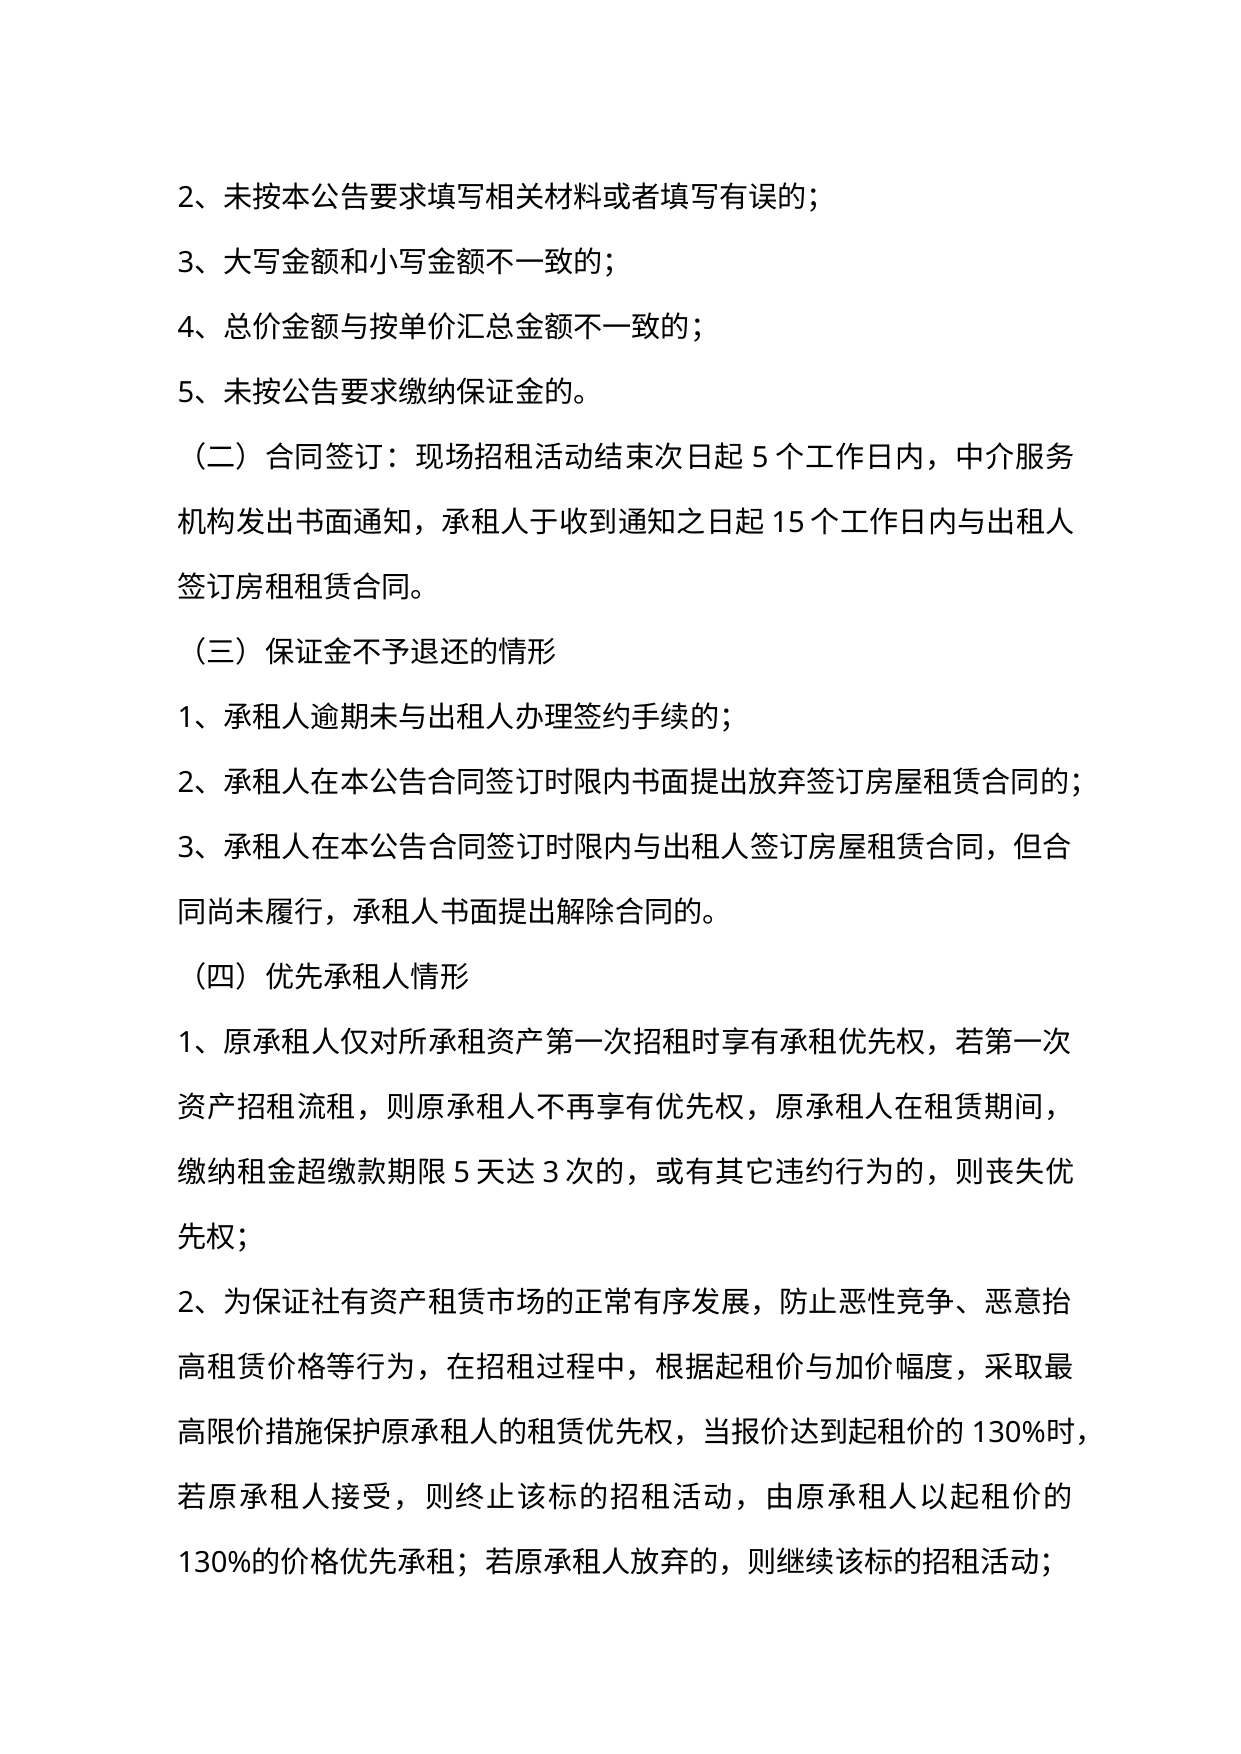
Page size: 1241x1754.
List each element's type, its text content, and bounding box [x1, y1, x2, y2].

text 1、原承租人仅对所承租资产第一次招租时享有承租优先权，若第一次资产招租流租，则原承租人不再享有优先权，原承租人在租赁期间，缴纳租金超缴款期限5天达3次的，或有其它违约行为的，则丧失优先权； [177, 1007, 1075, 1267]
list 2、未按本公告要求填写相关材料或者填写有误的； [177, 162, 1075, 227]
list 5、未按公告要求缴纳保证金的。 [177, 357, 1075, 422]
list 3、大写金额和小写金额不一致的； [177, 227, 1075, 292]
list 4、总价金额与按单价汇总金额不一致的； [177, 292, 1075, 357]
list 保证金不予退还的情形 [177, 617, 1075, 682]
list 3、承租人在本公告合同签订时限内与出租人签订房屋租赁合同，但合同尚未履行，承租人书面提出解除合同的。 [177, 812, 1075, 942]
text 2、为保证社有资产租赁市场的正常有序发展，防止恶性竞争、恶意抬高租赁价格等行为，在招租过程中，根据起租价与加价幅度，采取最高限价措施保护原承租人的租赁优先权，当报价达到起租价的130%时，若原承租人接受，则终止该标的招租活动，由原承租人以起租价的130%的价格优先承租；若原承租人放弃的，则继续该标的招租活动； [177, 1267, 1075, 1592]
list 承租人逾期未与出租人办理签约手续的； [177, 682, 1075, 747]
text （四）优先承租人情形 [177, 942, 1075, 1007]
list 2、承租人在本公告合同签订时限内书面提出放弃签订房屋租赁合同的； [177, 747, 1075, 812]
list 合同签订：现场招租活动结束次日起5个工作日内，中介服务机构发出书面通知，承租人于收到通知之日起15个工作日内与出租人签订房租租赁合同。 [177, 422, 1075, 617]
